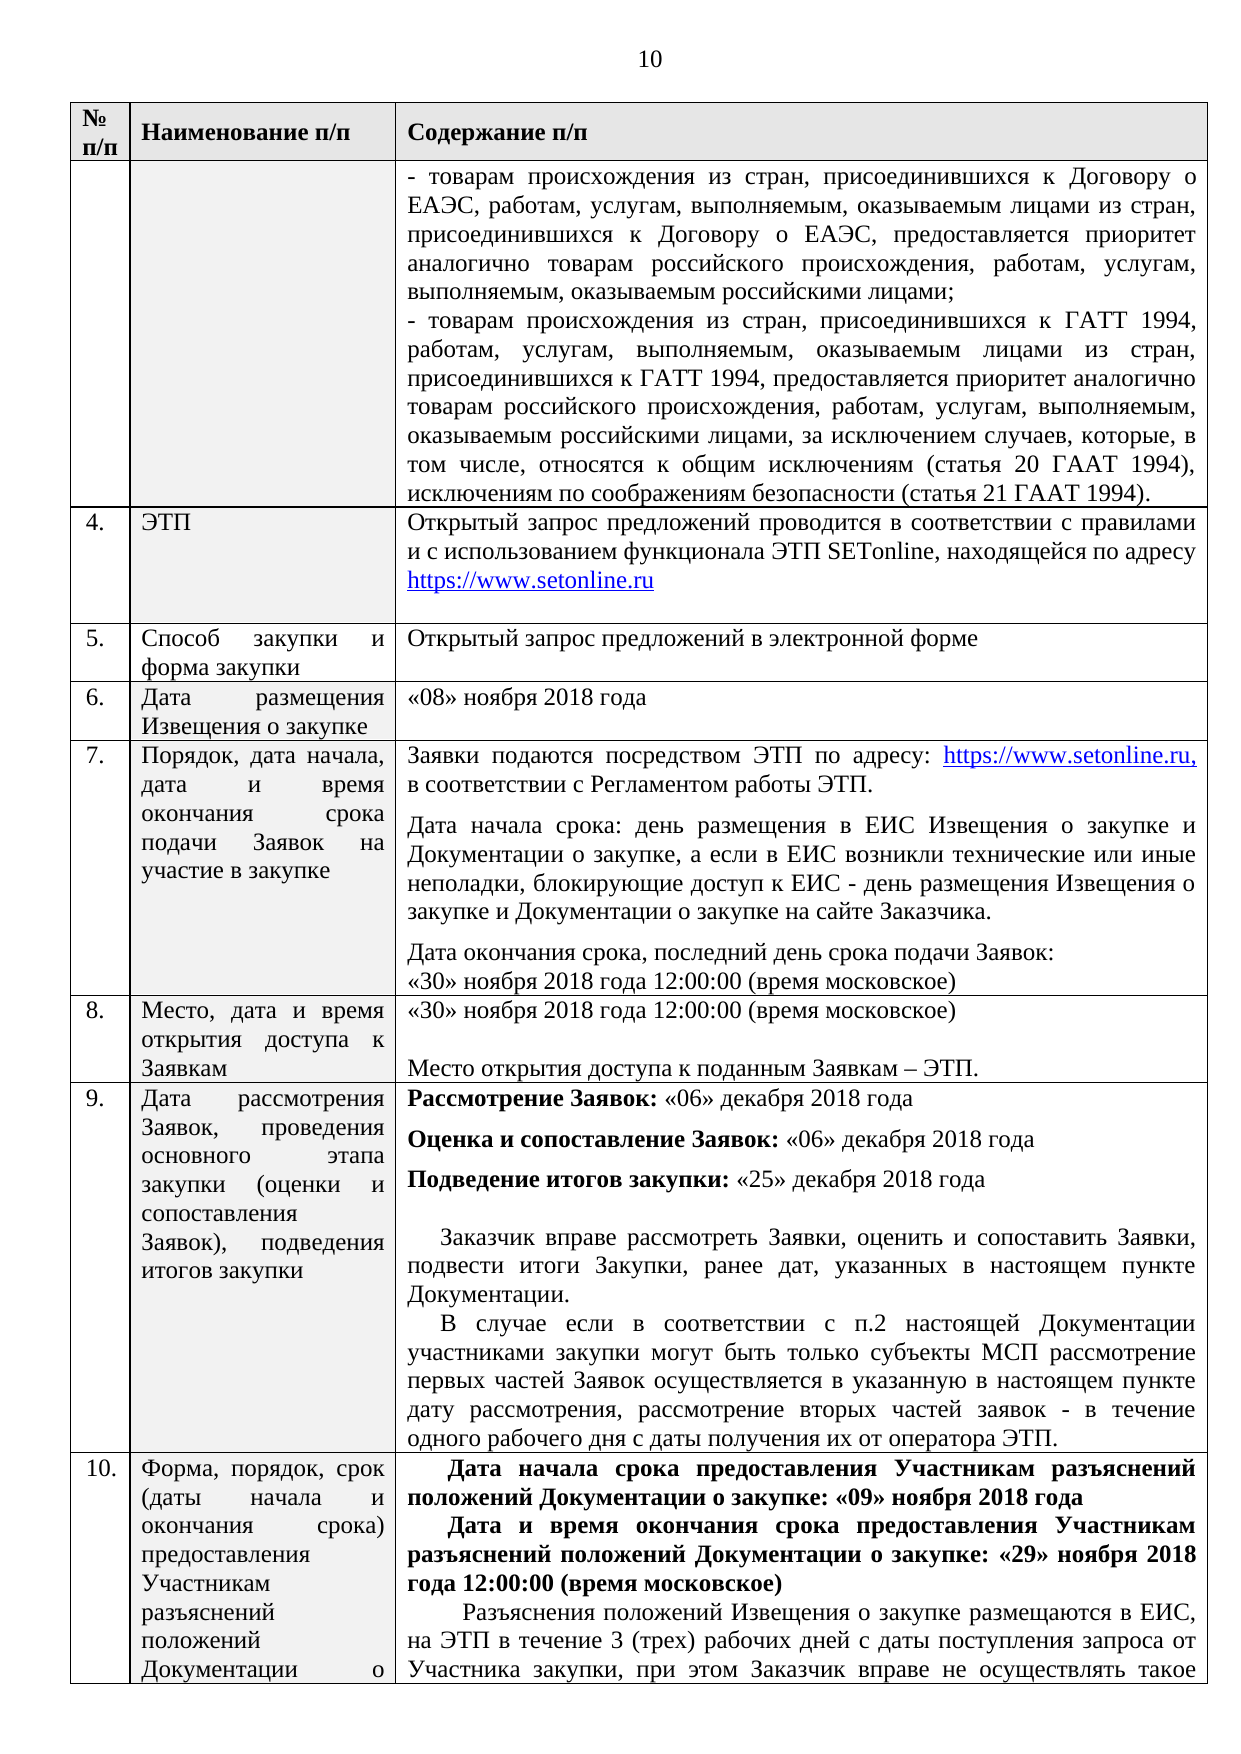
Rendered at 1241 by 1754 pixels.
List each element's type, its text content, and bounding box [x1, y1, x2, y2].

table_cell ЭТП [131, 508, 395, 622]
table_cell Дата размещения Извещения о закупке [131, 682, 395, 739]
table_cell Порядок, дата начала, дата и время окончания срока подачи Заявок на участие в закупке [131, 741, 395, 994]
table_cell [131, 161, 395, 506]
table_header Наименование п/п [131, 103, 395, 160]
table_cell Открытый запрос предложений в электронной форме [396, 624, 1207, 681]
table_header № п/п [71, 103, 129, 160]
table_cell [131, 1453, 395, 1683]
table_cell [71, 624, 129, 681]
table_cell [71, 996, 129, 1082]
table_cell [71, 161, 129, 506]
table_cell Способ закупки и форма закупки [131, 624, 395, 681]
table_header Содержание п/п [396, 103, 1207, 160]
table_cell [71, 682, 129, 739]
table_cell [71, 508, 129, 622]
table_cell Открытый запрос предложений проводится в соответствии с правилами и с использованием функционала ЭТП SETonline, находящейся по адресу https://www.setonline.ru [396, 508, 1207, 622]
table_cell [396, 1453, 1207, 1683]
table_cell [71, 1083, 129, 1452]
table_cell Дата рассмотрения Заявок, проведения основного этапа закупки (оценки и сопоставления Заявок), подведения итогов закупки [131, 1083, 395, 1452]
table_cell Заявки подаются посредством ЭТП по адресу: https://www.setonline.ru, в соответствии с Регламентом работы ЭТП. Дата начала срока: день размещения в ЕИС Извещения о закупке и Документации о закупке, а если в ЕИС возникли технические или иные неполадки, блокирующие доступ к ЕИС - день размещения Извещения о закупке и Документации о закупке на сайте Заказчика. Дата окончания срока, последний день срока подачи Заявок: «30» ноября 2018 года 12:00:00 (время московское) [396, 741, 1207, 994]
table_cell «08» ноября 2018 года [396, 682, 1207, 739]
table_cell Место, дата и время открытия доступа к Заявкам [131, 996, 395, 1082]
table_cell [71, 1453, 129, 1683]
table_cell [396, 161, 1207, 506]
table_cell Рассмотрение Заявок: «06» декабря 2018 года Оценка и сопоставление Заявок: «06» декабря 2018 года Подведение итогов закупки: «25» декабря 2018 года Заказчик вправе рассмотреть Заявки, оценить и сопоставить Заявки, подвести итоги Закупки, ранее дат, указанных в настоящем пункте Документации. В случае если в соответствии с п.2 настоящей Документации участниками закупки могут быть только субъекты МСП рассмотрение первых частей Заявок осуществляется в указанную в настоящем пункте дату рассмотрения, рассмотрение вторых частей заявок - в течение одного рабочего дня с даты получения их от оператора ЭТП. [396, 1083, 1207, 1452]
table_cell [71, 741, 129, 994]
table_cell «30» ноября 2018 года 12:00:00 (время московское) Место открытия доступа к поданным Заявкам – ЭТП. [396, 996, 1207, 1082]
